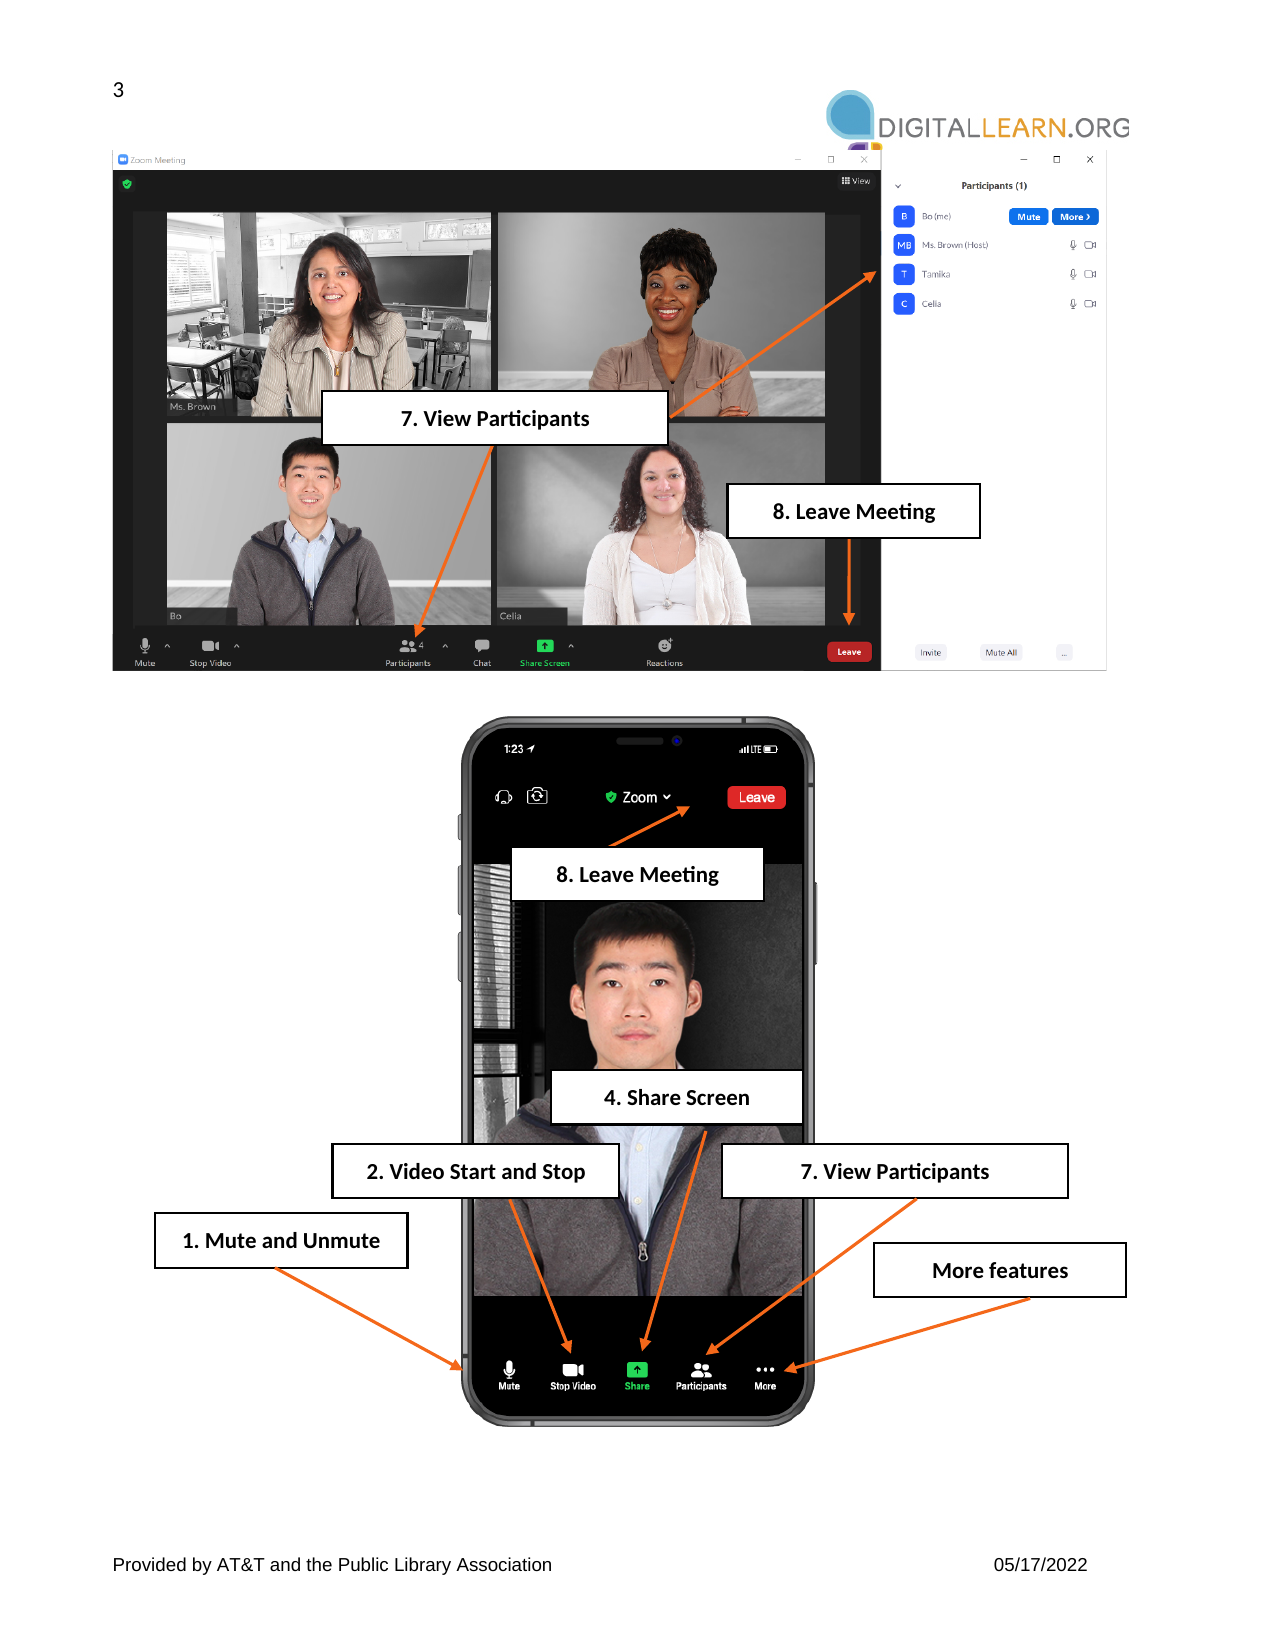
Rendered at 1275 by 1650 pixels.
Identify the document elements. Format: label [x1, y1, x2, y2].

picture [457, 716, 818, 1427]
picture [112, 90, 1129, 671]
